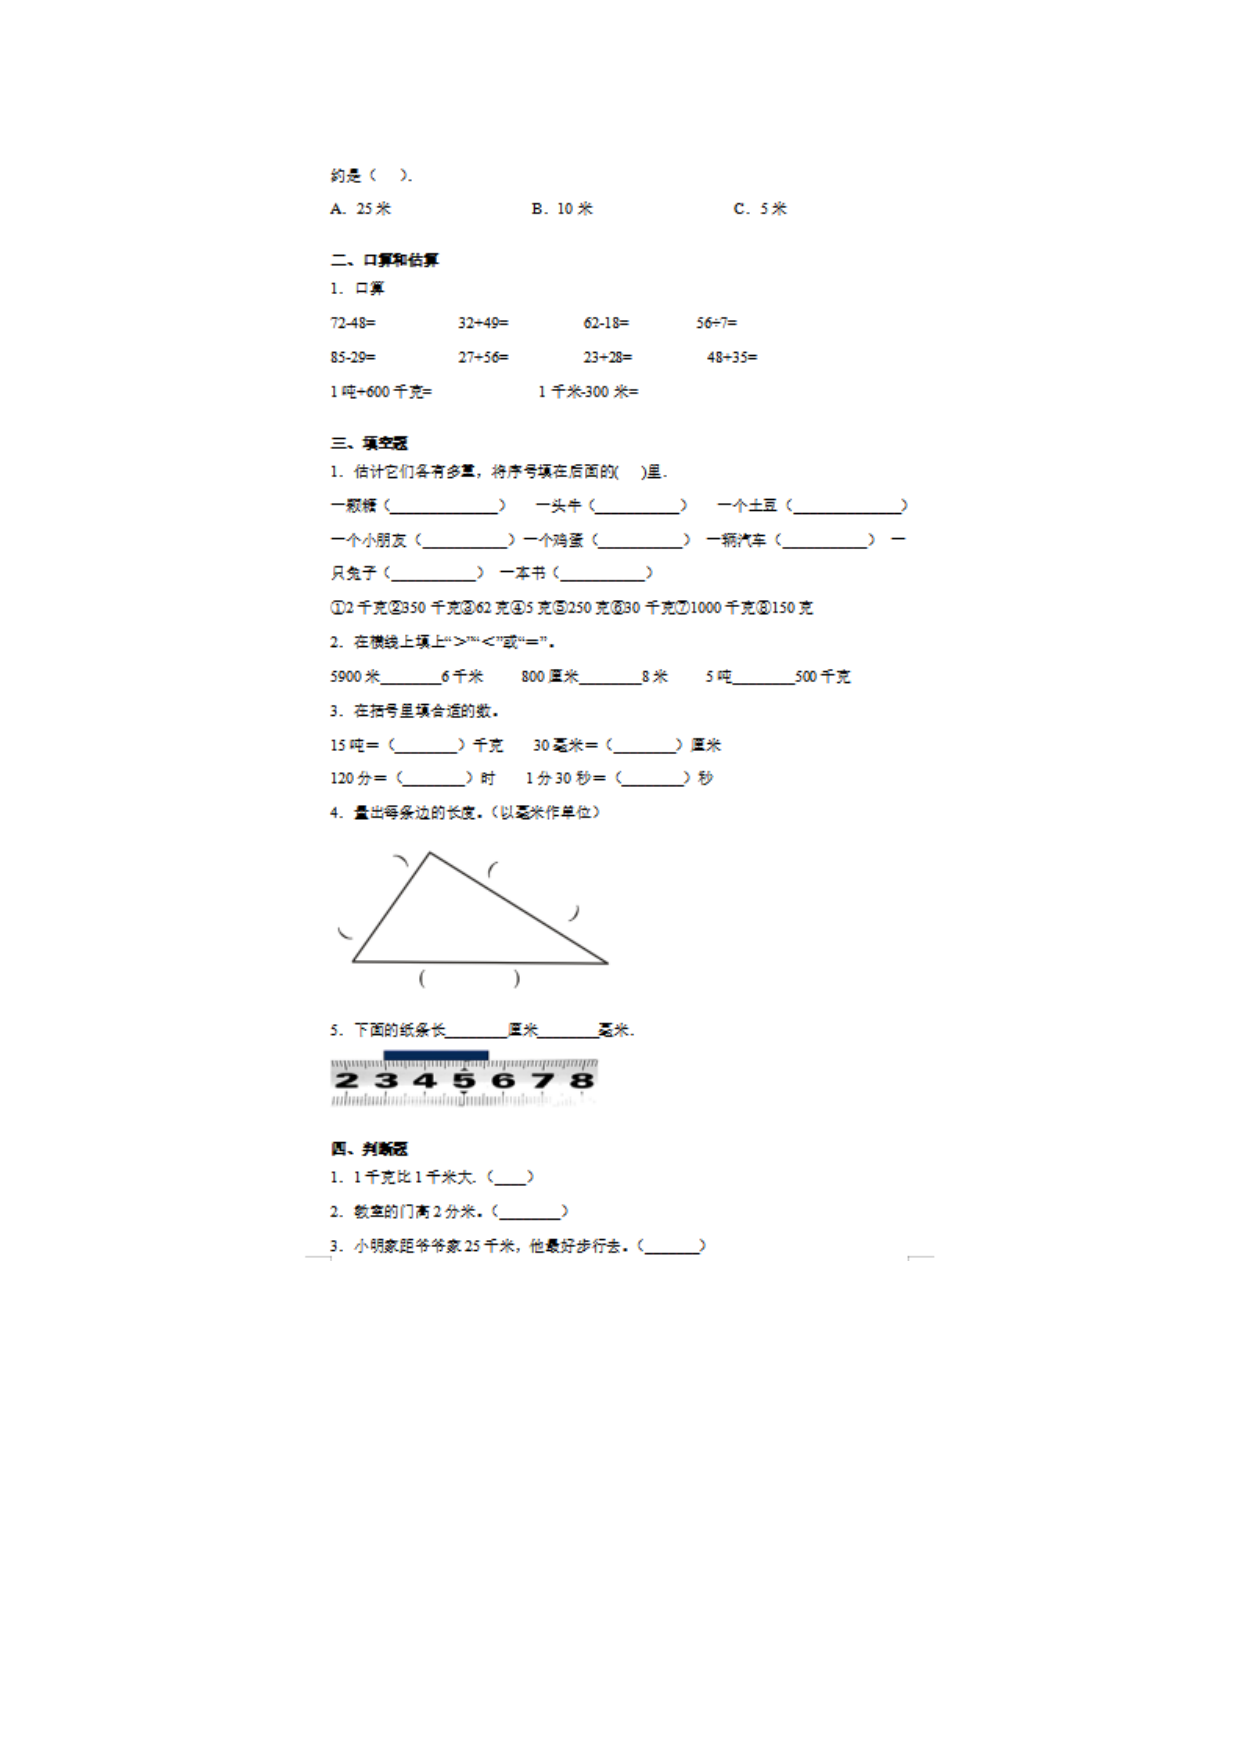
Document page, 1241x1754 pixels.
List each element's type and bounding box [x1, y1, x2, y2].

picture [282, 162, 958, 1261]
